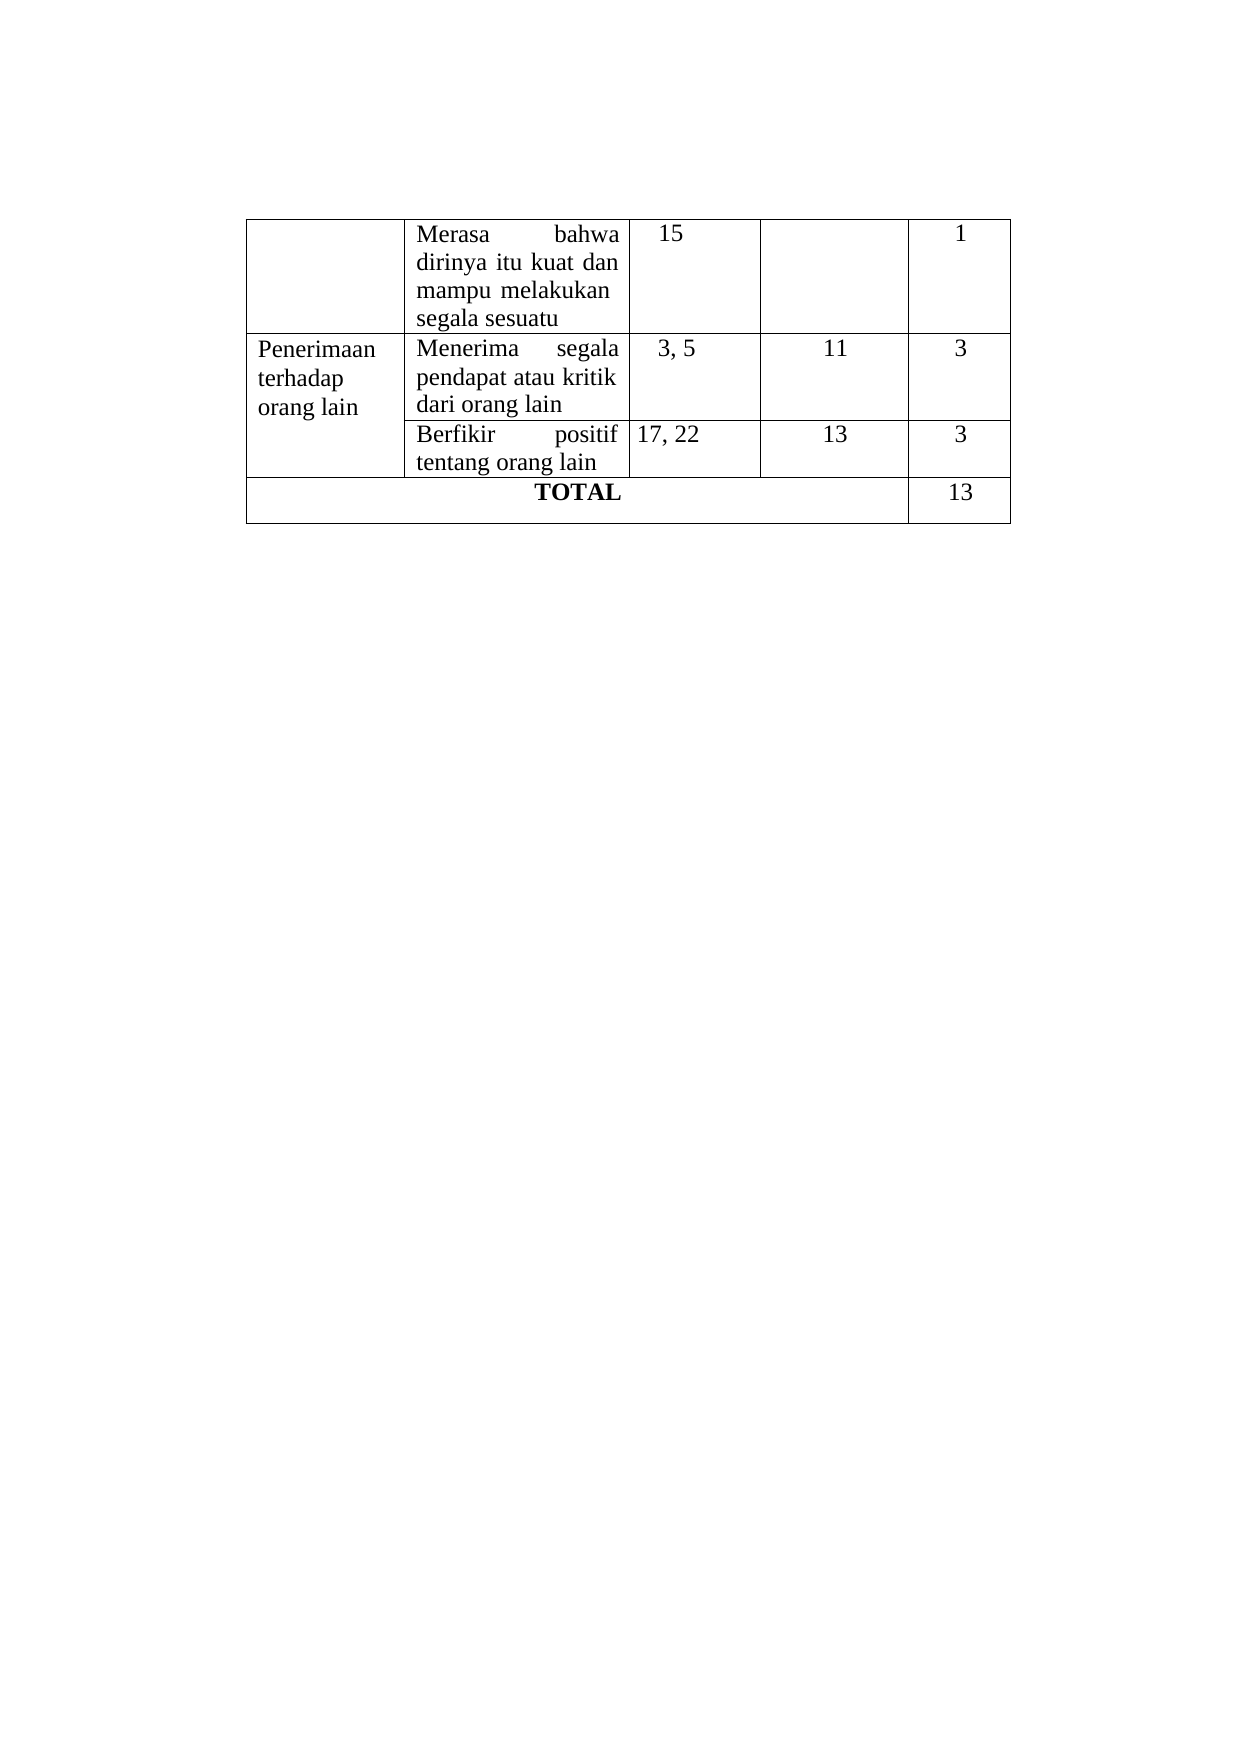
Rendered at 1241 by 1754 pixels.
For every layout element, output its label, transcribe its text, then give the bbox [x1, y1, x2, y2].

table_header Merasa bahwa dirinya itu kuat dan mampu melakukan segala sesuatu [405, 220, 629, 333]
table_cell 13 [909, 478, 1010, 522]
table_cell 11 [761, 334, 908, 419]
table_header [247, 220, 404, 333]
table_cell 3 [909, 421, 1010, 477]
table_cell 3 [909, 334, 1010, 419]
table_header [761, 220, 908, 333]
table_cell 17, 22 [630, 421, 760, 477]
table_cell 13 [761, 421, 908, 477]
table_cell Menerima segala pendapat atau kritik dari orang lain [405, 334, 629, 419]
table_header 1 [909, 220, 1010, 333]
table_cell Berfikir positif tentang orang lain [405, 421, 629, 477]
table_cell Penerimaan terhadap orang lain [247, 334, 404, 477]
table_cell TOTAL [247, 478, 908, 522]
table_header 15 [630, 220, 760, 333]
table_cell 3, 5 [630, 334, 760, 419]
